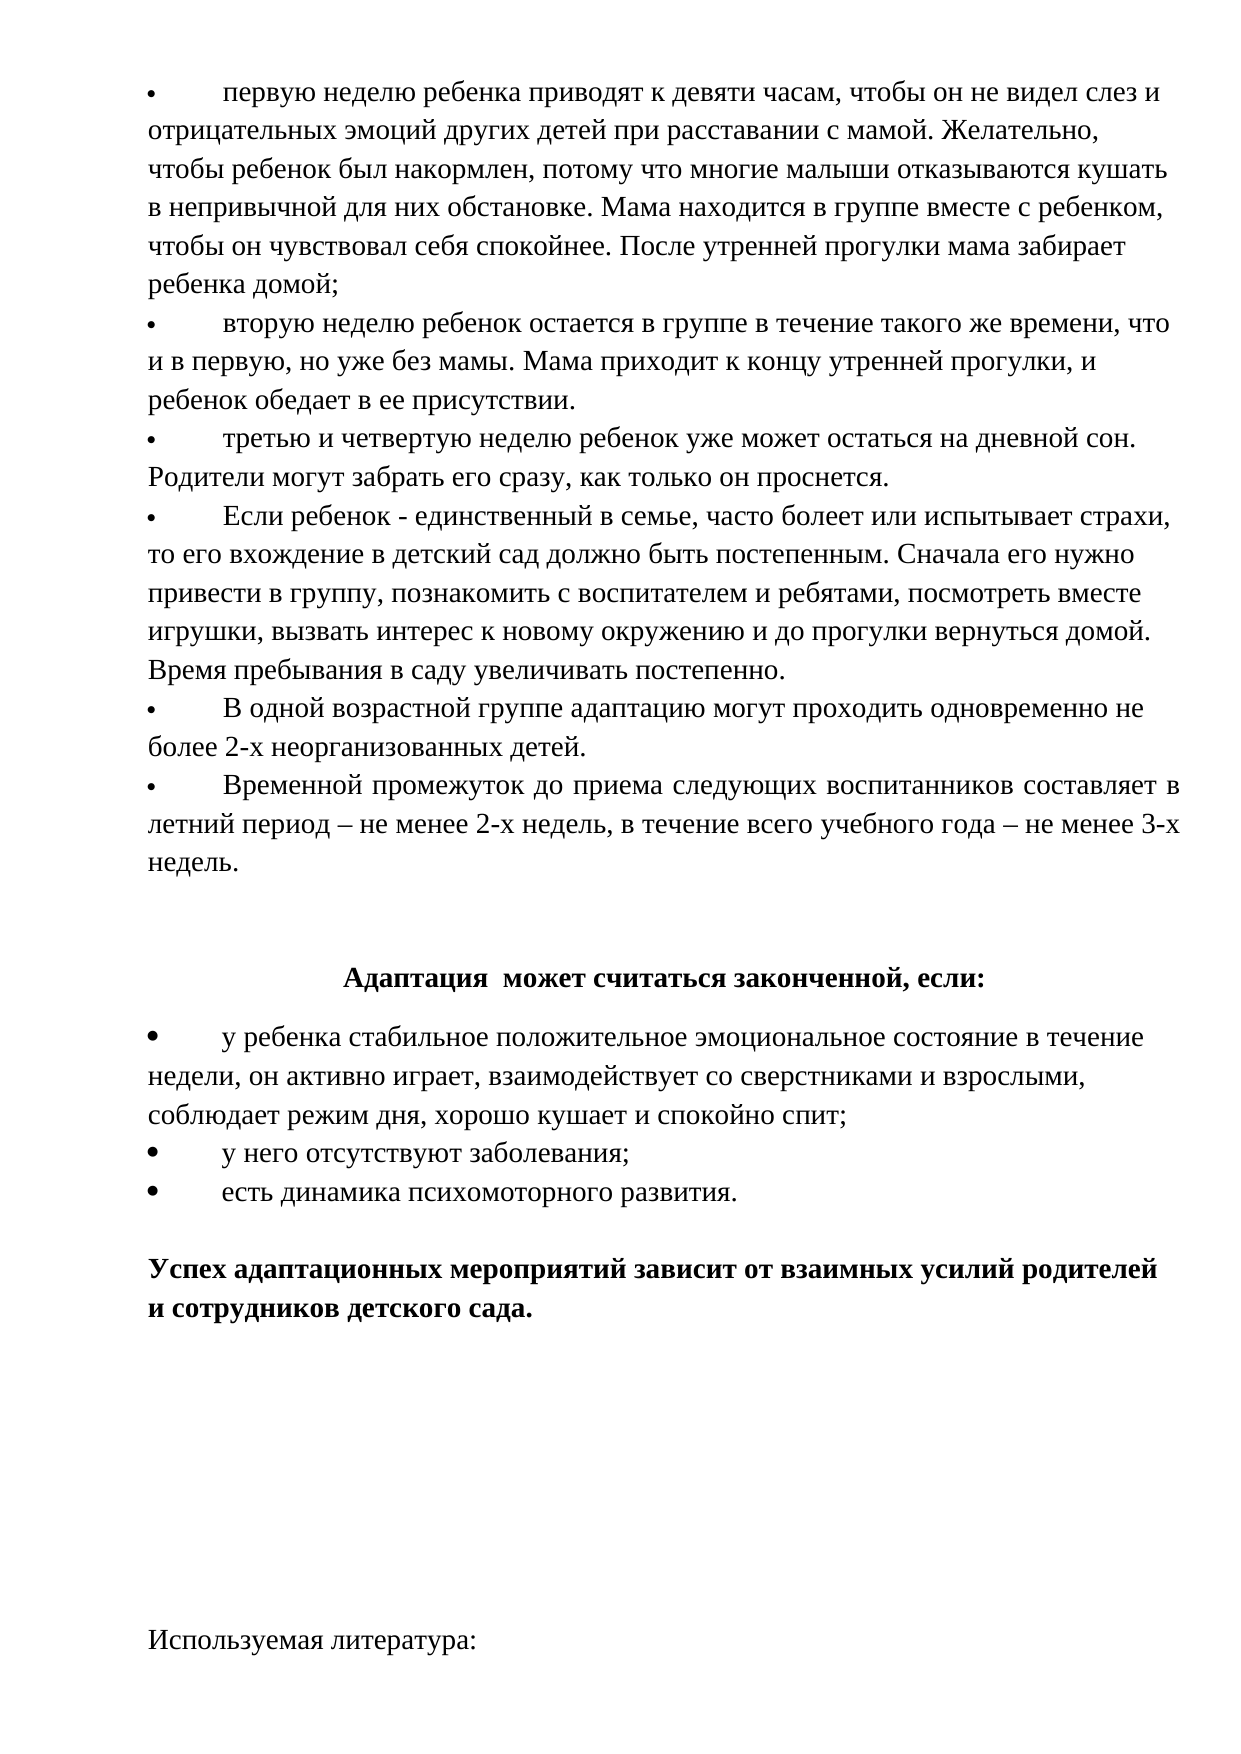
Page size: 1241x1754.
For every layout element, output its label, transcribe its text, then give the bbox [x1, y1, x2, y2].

list у него отсутствуют заболевания; [148, 1135, 1181, 1169]
list Временной промежуток до приема следующих воспитанников составляет в летний период – не менее 2-х недель, в течение всего учебного года – не менее 3-х недель. [148, 767, 1181, 878]
list В одной возрастной группе адаптацию могут проходить одновременно не более 2-х неорганизованных детей. [148, 690, 1181, 762]
list Если ребенок - единственный в семье, часто болеет или испытывает страхи, то его вхождение в детский сад должно быть постепенным. Сначала его нужно привести в группу, познакомить с воспитателем и ребятами, посмотреть вместе игрушки, вызвать интерес к новому окружению и до прогулки вернуться домой. Время пребывания в саду увеличивать постепенно. [148, 498, 1181, 685]
list есть динамика психомоторного развития. [148, 1174, 1181, 1208]
text Используемая литература: [148, 1622, 1181, 1655]
list третью и четвертую неделю ребенок уже может остаться на дневной сон. Родители могут забрать его сразу, как только он проснется. [148, 421, 1181, 493]
list первую неделю ребенка приводят к девяти часам, чтобы он не видел слез и отрицательных эмоций других детей при расставании с мамой. Желательно, чтобы ребенок был накормлен, потому что многие малыши отказываются кушать в непривычной для них обстановке. Мама находится в группе вместе с ребенком, чтобы он чувствовал себя спокойнее. После утренней прогулки мама забирает ребенка домой; [148, 74, 1181, 300]
text Адаптация может считаться законченной, если: [148, 960, 1181, 994]
list вторую неделю ребенок остается в группе в течение такого же времени, что и в первую, но уже без мамы. Мама приходит к концу утренней прогулки, и ребенок обедает в ее присутствии. [148, 305, 1181, 416]
list Успех адаптационных мероприятий зависит от взаимных усилий родителей и сотрудников детского сада. [148, 1251, 1181, 1323]
list у ребенка стабильное положительное эмоциональное состояние в течение недели, он активно играет, взаимодействует со сверстниками и взрослыми, соблюдает режим дня, хорошо кушает и спокойно спит; [148, 1019, 1181, 1130]
